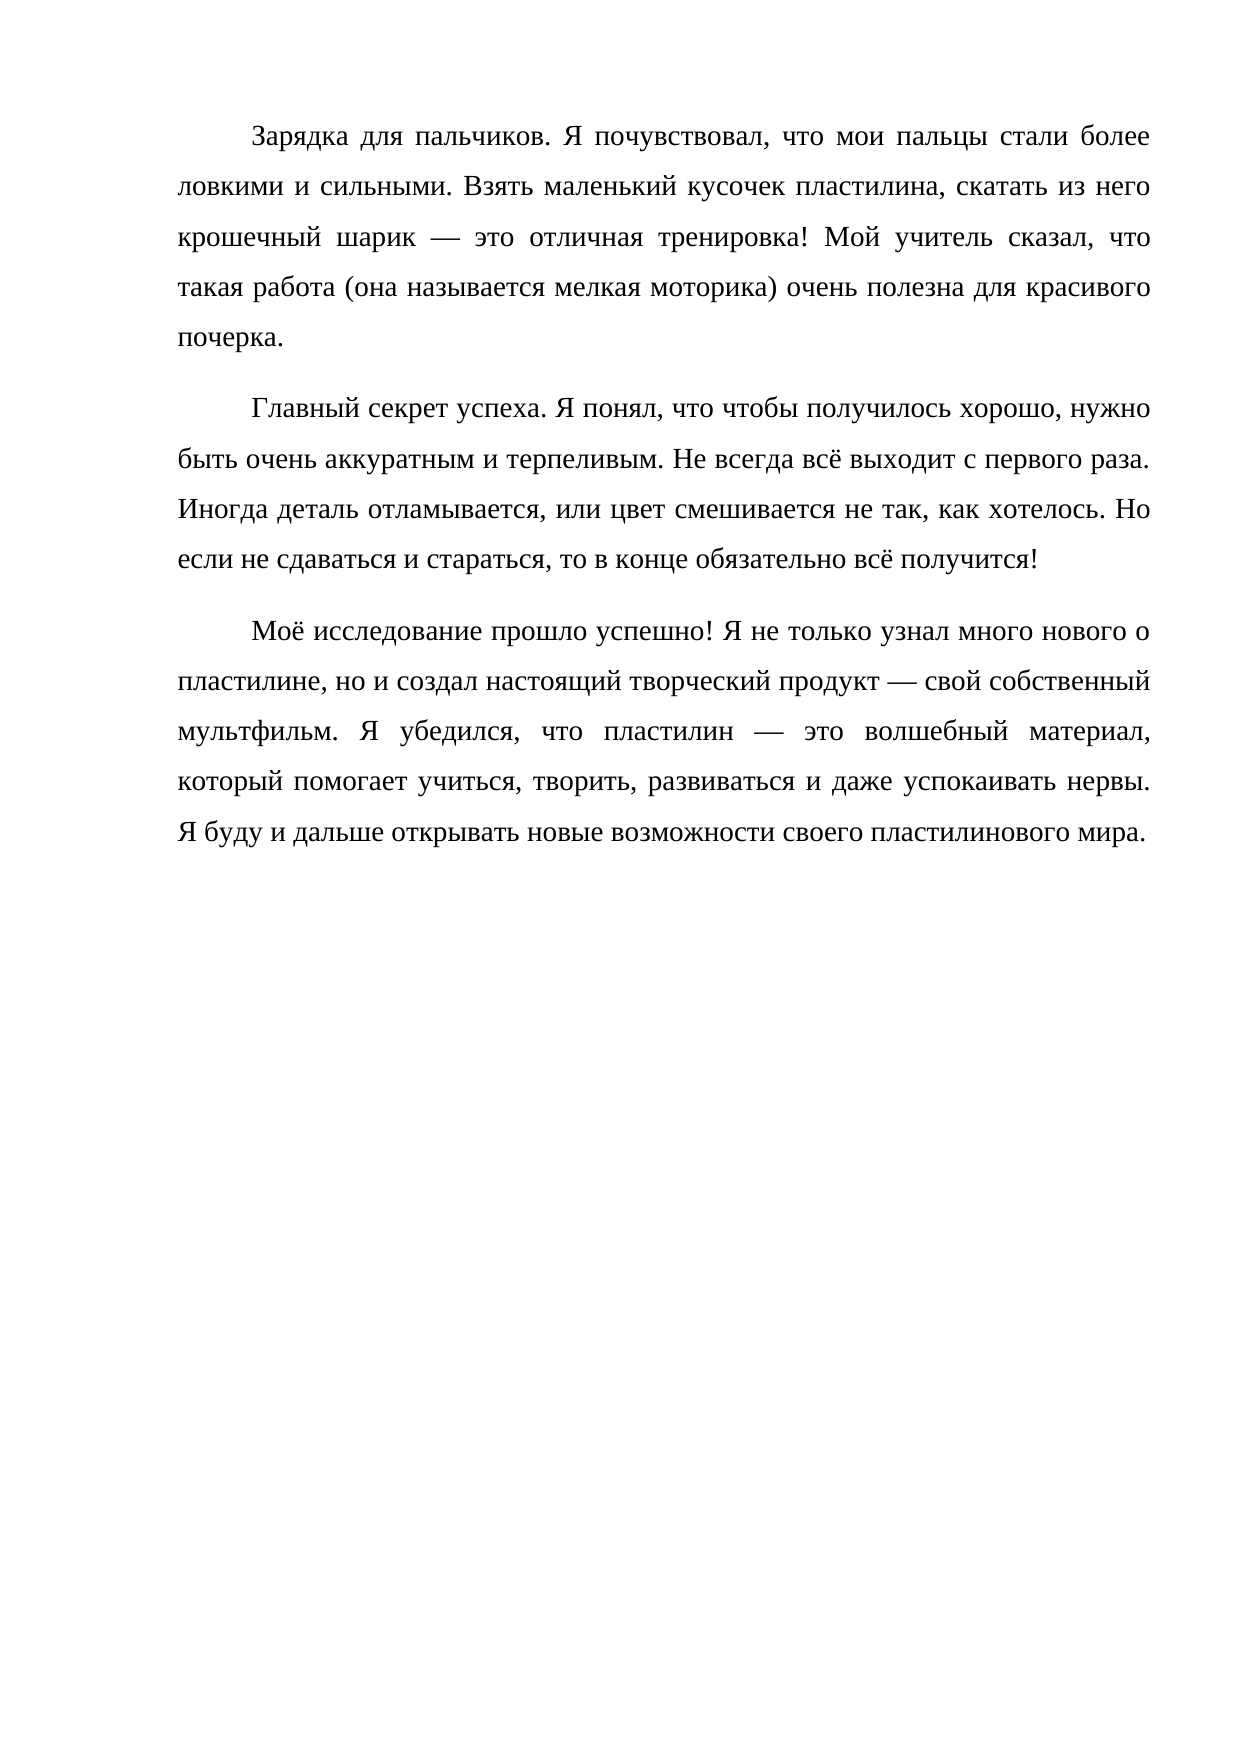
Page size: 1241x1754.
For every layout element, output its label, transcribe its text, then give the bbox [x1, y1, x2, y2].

text Главный секрет успеха. Я понял, что чтобы получилось хорошо, нужно быть очень аккуратным и терпеливым. Не всегда всё выходит с первого раза. Иногда деталь отламывается, или цвет смешивается не так, как хотелось. Но если не сдаваться и стараться, то в конце обязательно всё получится! [177, 391, 1152, 575]
text Моё исследование прошло успешно! Я не только узнал много нового о пластилине, но и создал настоящий творческий продукт — свой собственный мультфильм. Я убедился, что пластилин — это волшебный материал, который помогает учиться, творить, развиваться и даже успокаивать нервы. Я буду и дальше открывать новые возможности своего пластилинового мира. [177, 613, 1152, 847]
text Зарядка для пальчиков. Я почувствовал, что мои пальцы стали более ловкими и сильными. Взять маленький кусочек пластилина, скатать из него крошечный шарик — это отличная тренировка! Мой учитель сказал, что такая работа (она называется мелкая моторика) очень полезна для красивого почерка. [177, 118, 1152, 353]
